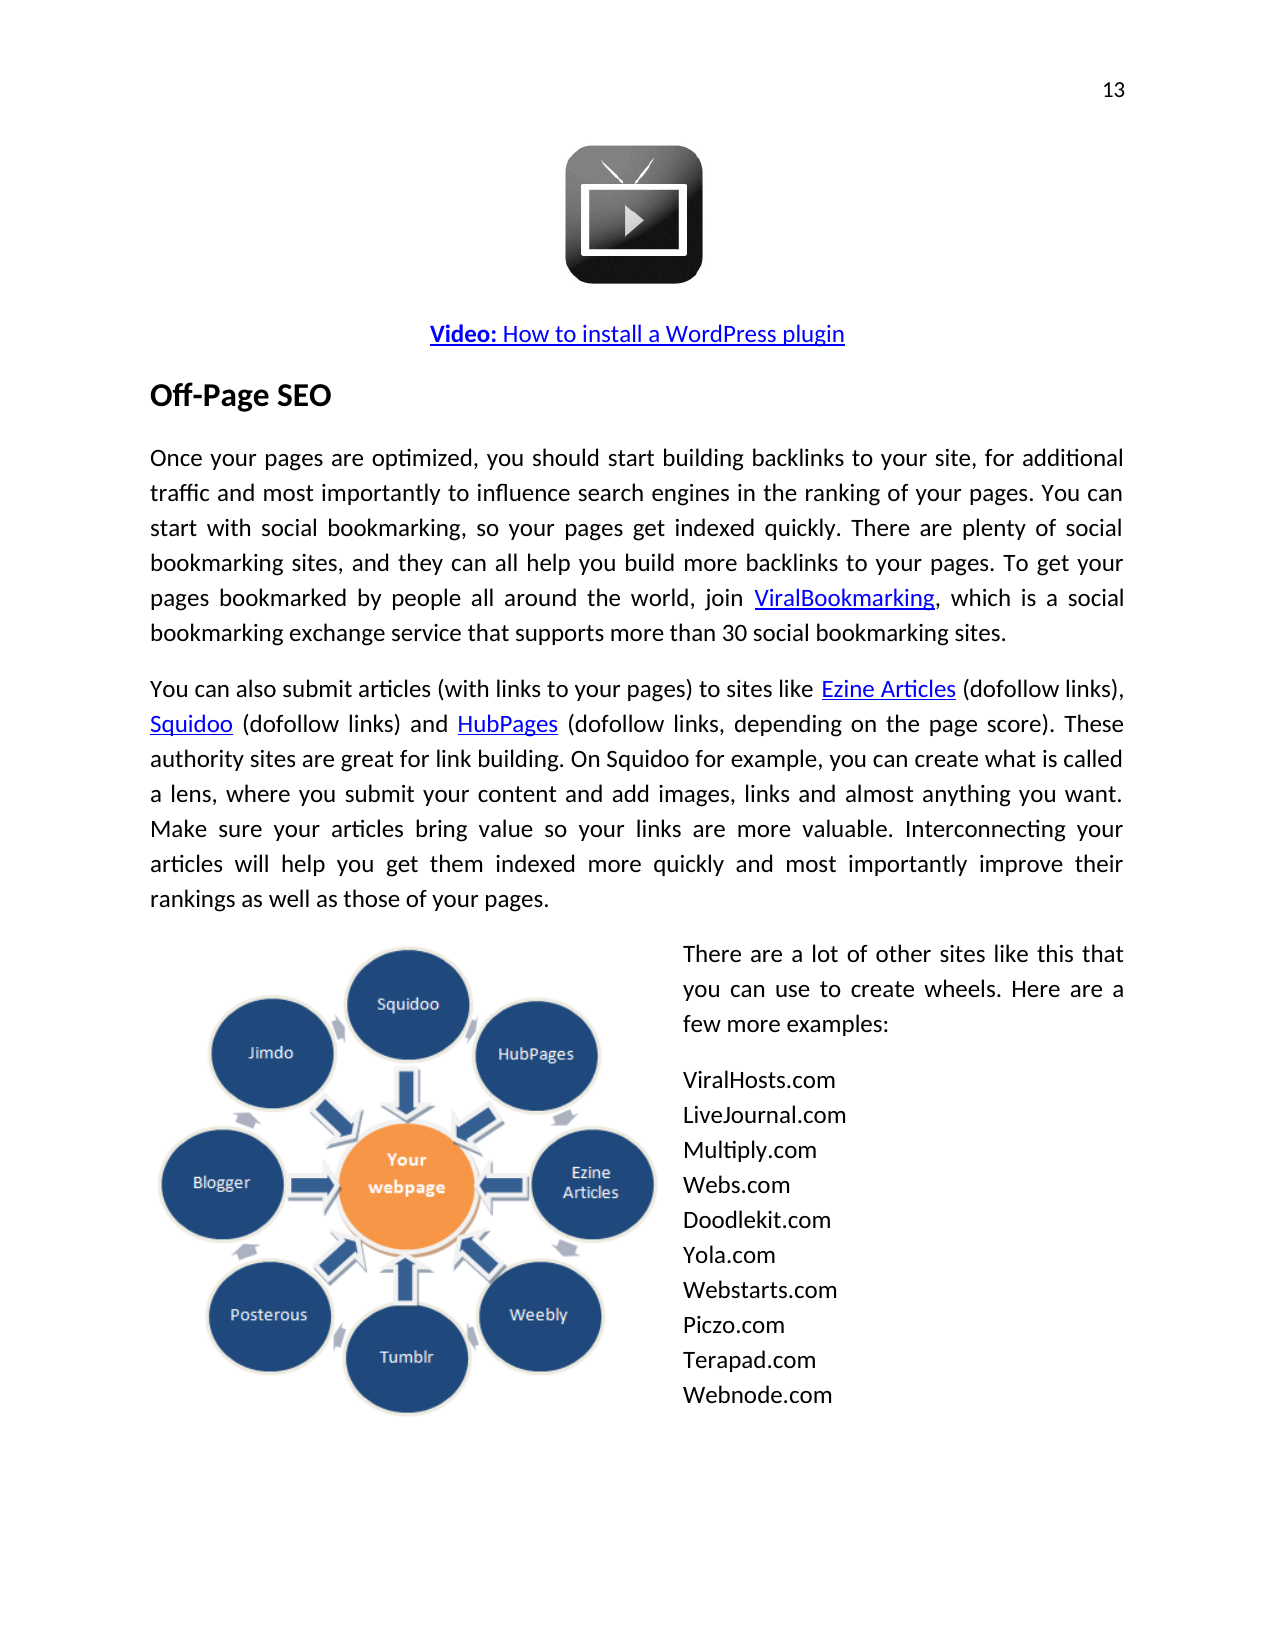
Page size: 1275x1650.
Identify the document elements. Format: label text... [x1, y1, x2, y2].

text There are a lot of other sites like this that you can use to create wheels. Here are a few more examples: [150, 938, 1125, 1039]
text You can also submit articles (with links to your pages) to sites like Ezine Articles (dofollow links), Squidoo (dofollow links) and HubPages (dofollow links, depending on the page score). These authority sites are great for link building. On Squidoo for example, you can create what is called a lens, where you submit your content and add images, links and almost anything you want. Make sure your articles bring value so your links are more valuable. Interconnecting your articles will help you get them indexed more quickly and most importantly improve their rankings as well as those of your pages. [150, 673, 1125, 913]
text Off-Page SEO [150, 374, 1125, 415]
picture [555, 131, 720, 294]
text Video: How to install a WordPress plugin [150, 318, 1125, 349]
text Once your pages are optimized, you should start building backlinks to your site, for additional traffic and most importantly to influence search engines in the ranking of your pages. You can start with social bookmarking, so your pages get indexed quickly. There are plenty of social bookmarking sites, and they can all help you build more backlinks to your pages. To get your pages bookmarked by people all around the world, join ViralBookmarking, which is a social bookmarking exchange service that supports more than 30 social bookmarking sites. [150, 442, 1125, 647]
text ViralHosts.com LiveJournal.com Multiply.com Webs.com Doodlekit.com Yola.com Webstarts.com Piczo.com Terapad.com Webnode.com [664, 1064, 1125, 1410]
picture [153, 941, 664, 1424]
